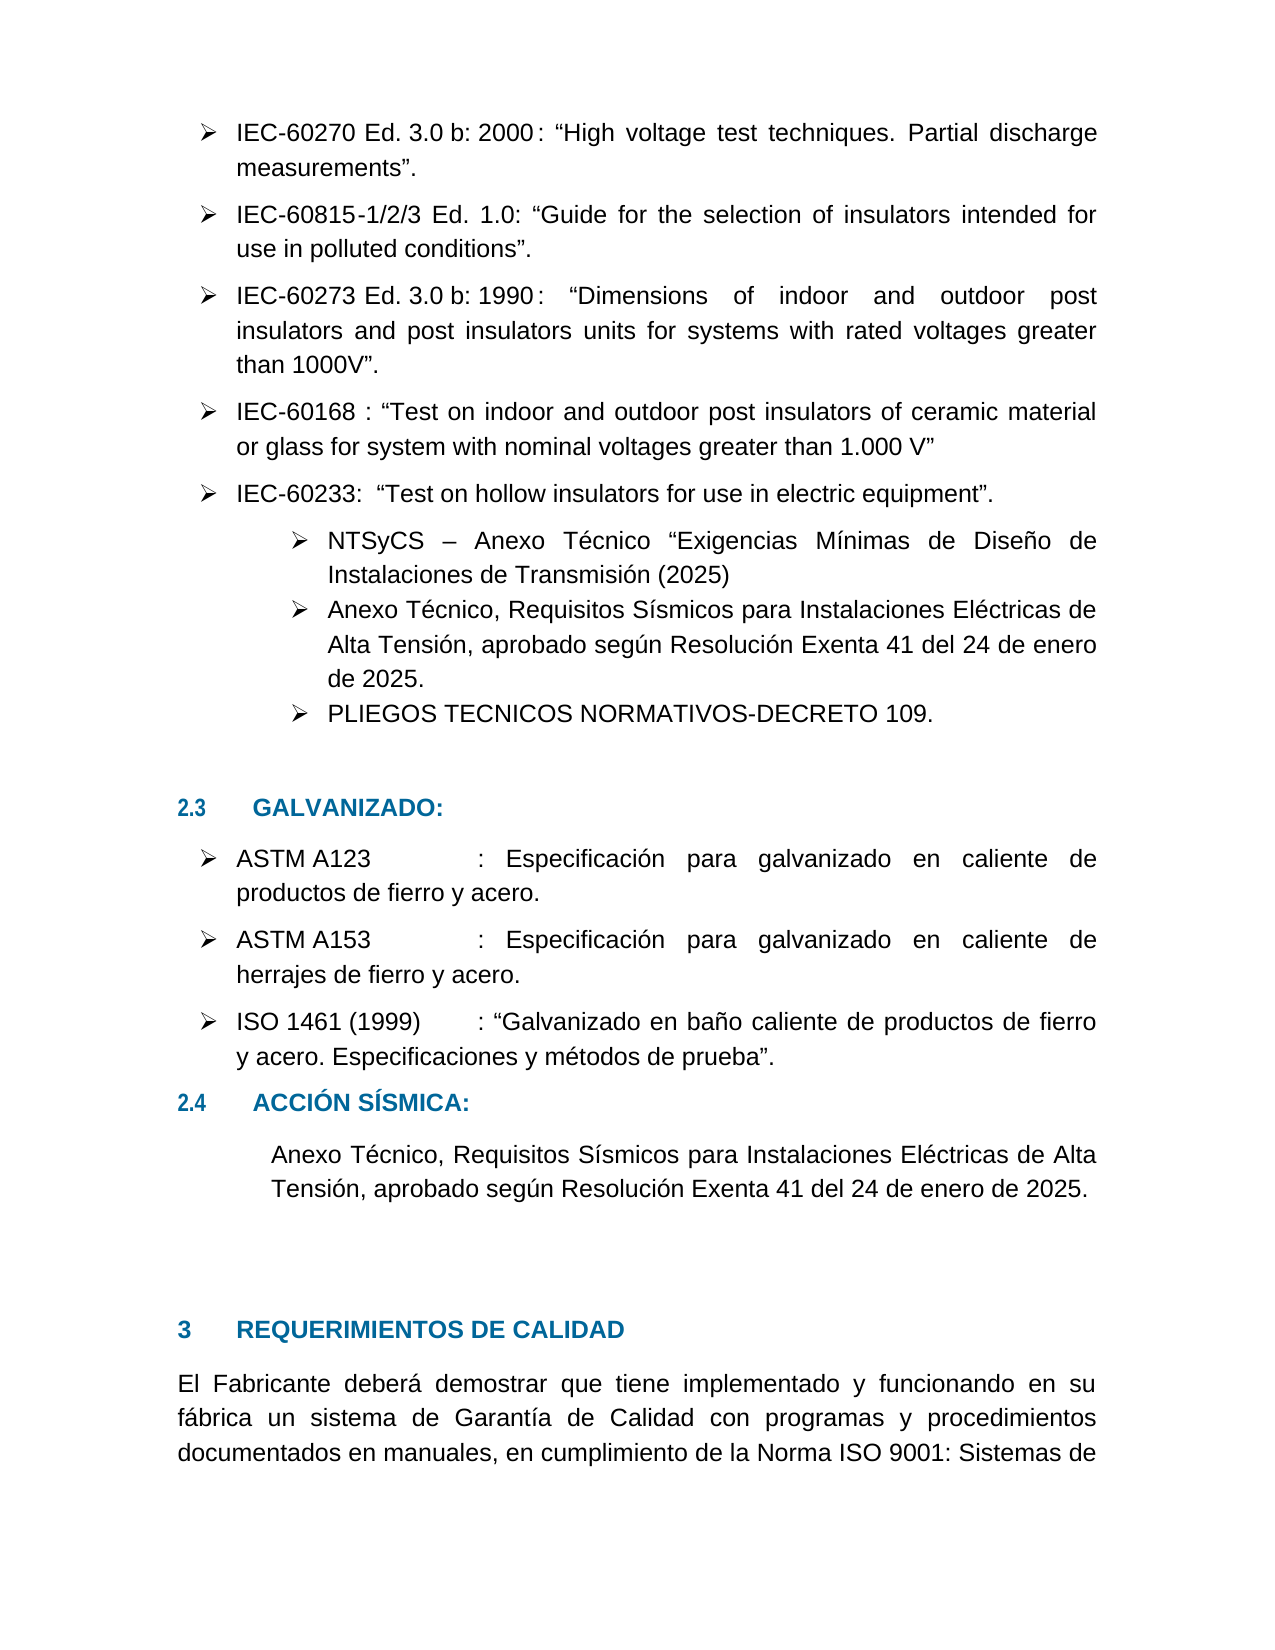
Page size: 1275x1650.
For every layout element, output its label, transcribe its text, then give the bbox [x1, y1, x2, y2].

list IEC-60815 -1/2/3 Ed. 1.0: “Guide for the selection of insulators intended for use in polluted conditions”. [199, 200, 1098, 263]
list IEC-60270 Ed. 3.0 b: 2000 : “High voltage test techniques. Partial discharge measurements”. [199, 118, 1098, 181]
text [177, 1369, 1098, 1466]
list IEC-60233: “Test on hollow insulators for use in electric equipment”. [199, 479, 1098, 508]
list IEC-60168 : “Test on indoor and outdoor post insulators of ceramic material or glass for system with nominal voltages greater than 1.000 V” [199, 397, 1098, 461]
subtitle ACCIÓN SÍSMICA: [177, 1088, 1098, 1117]
list ASTM A153 : Especificación para galvanizado en caliente de herrajes de fierro y acero. [199, 925, 1098, 989]
subtitle REQUERIMIENTOS DE CALIDAD [177, 1315, 1098, 1344]
subtitle GALVANIZADO: [177, 793, 1098, 821]
text Anexo Técnico, Requisitos Sísmicos para Instalaciones Eléctricas de Alta Tensión, aprobado según Resolución Exenta 41 del 24 de enero de 2025. [271, 1139, 1098, 1203]
list NTSyCS – Anexo Técnico “Exigencias Mínimas de Diseño de Instalaciones de Transmisión (2025) [290, 526, 1098, 589]
list ASTM A123 : Especificación para galvanizado en caliente de productos de fierro y acero. [199, 844, 1098, 907]
list ISO 1461 (1999) : “Galvanizado en baño caliente de productos de fierro y acero. Especificaciones y métodos de prueba”. [199, 1007, 1098, 1070]
list PLIEGOS TECNICOS NORMATIVOS-DECRETO 109. [290, 698, 1098, 727]
list IEC-60273 Ed. 3.0 b: 1990 : “Dimensions of indoor and outdoor post insulators and post insulators units for systems with rated voltages greater than 1000V”. [199, 281, 1098, 379]
list Anexo Técnico, Requisitos Sísmicos para Instalaciones Eléctricas de Alta Tensión, aprobado según Resolución Exenta 41 del 24 de enero de 2025. [290, 595, 1098, 693]
